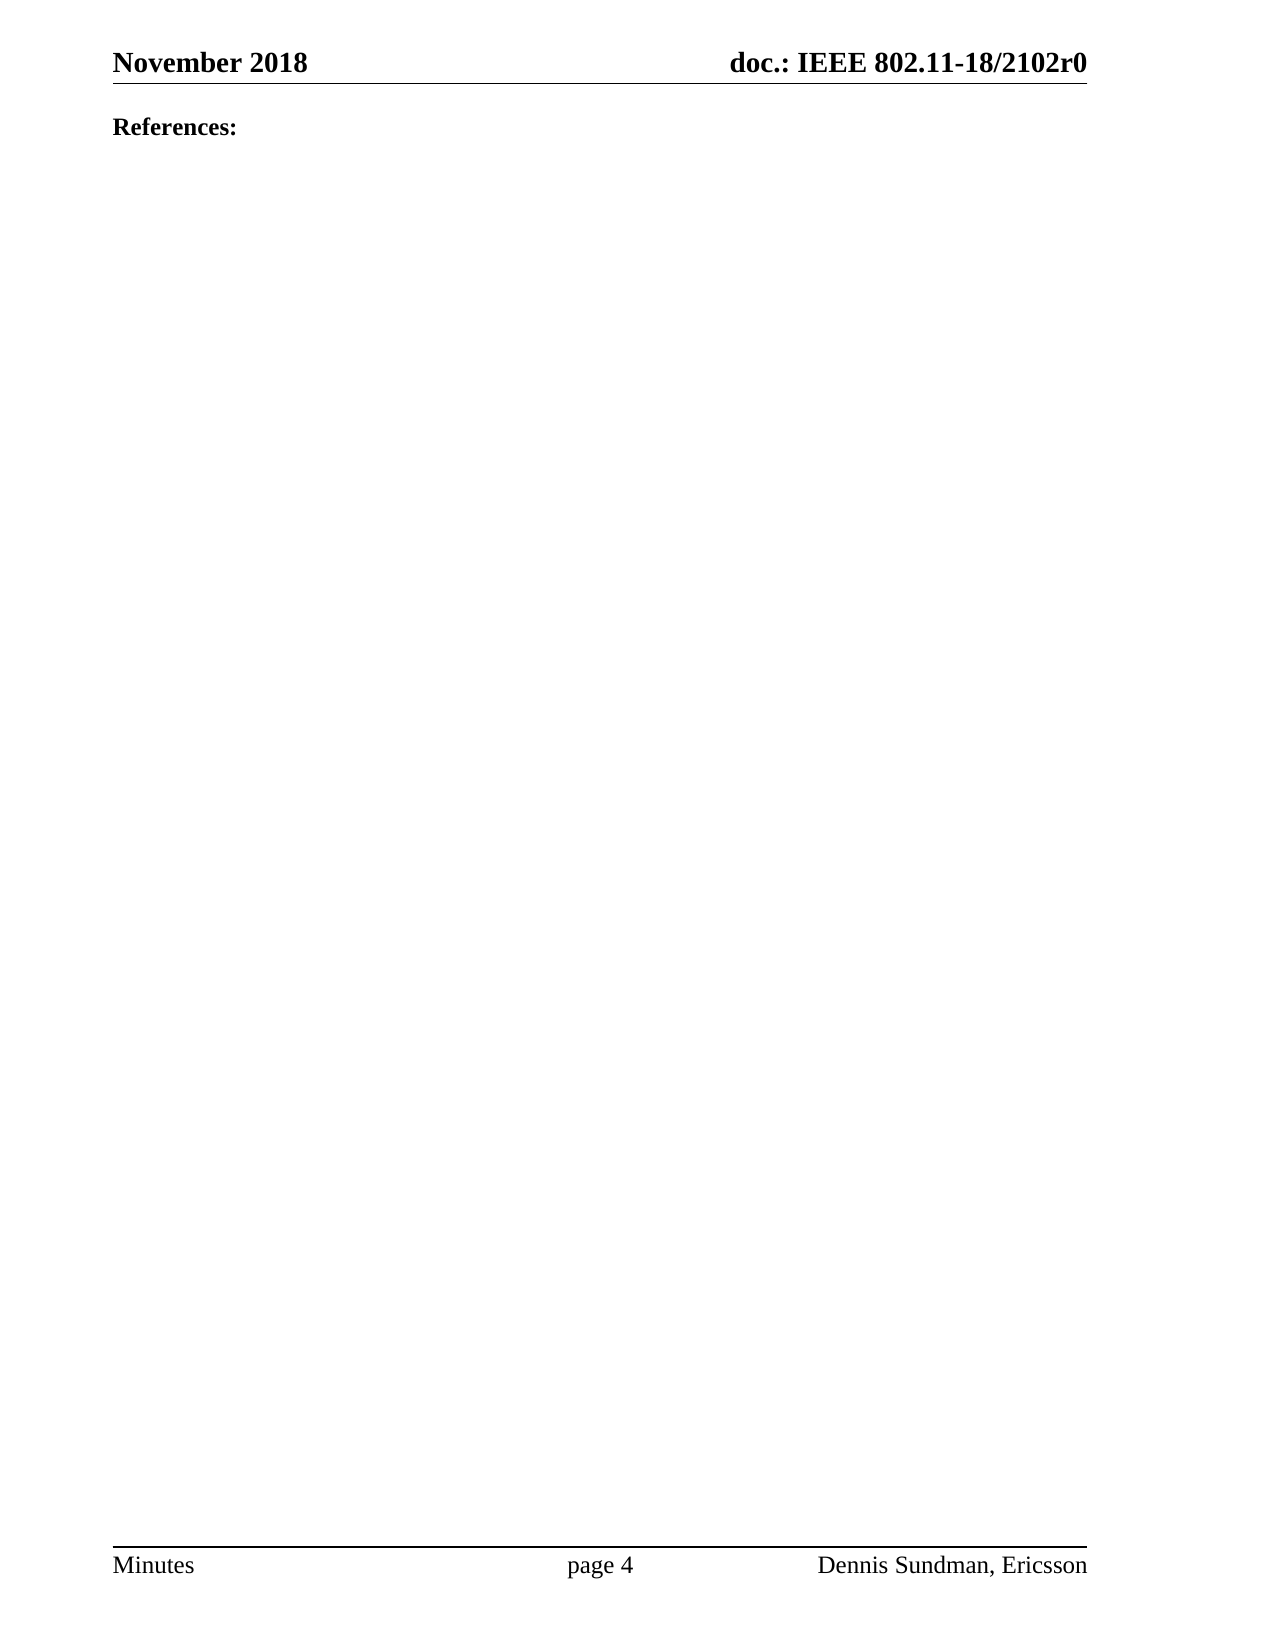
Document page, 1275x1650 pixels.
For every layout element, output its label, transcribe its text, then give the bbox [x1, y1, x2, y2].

text References: [112, 112, 1087, 141]
